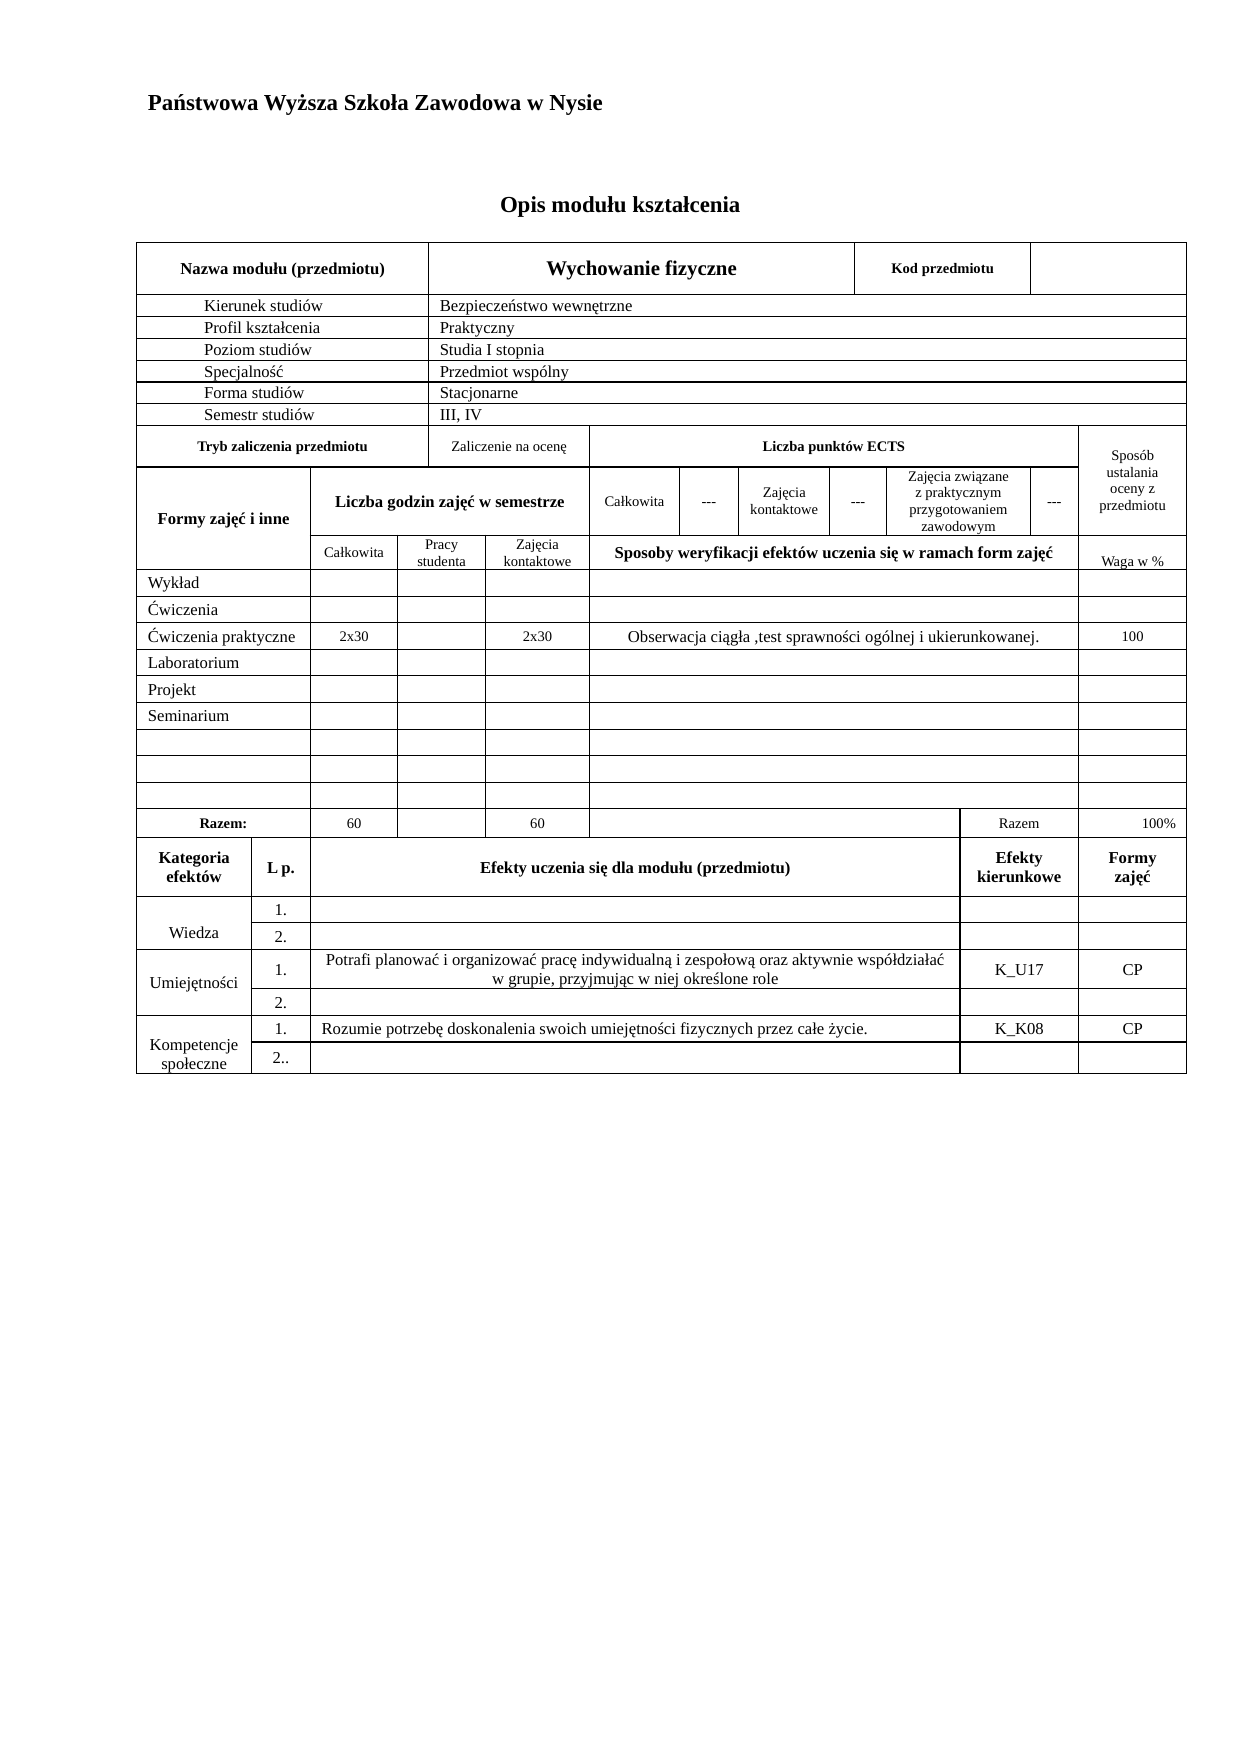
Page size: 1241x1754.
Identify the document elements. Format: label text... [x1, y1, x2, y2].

table_cell [137, 730, 310, 755]
table_cell [1079, 703, 1186, 728]
table_cell [486, 783, 589, 808]
table_cell Formy zajęć i inne [137, 468, 310, 569]
table_cell K_K08 [961, 1016, 1078, 1041]
table_header Kod przedmiotu [855, 243, 1030, 294]
table_cell [486, 676, 589, 702]
table_cell Studia I stopnia [429, 339, 1186, 359]
table_cell [311, 989, 959, 1015]
table_cell 2x30 [486, 623, 589, 649]
table_cell 100% [1079, 809, 1186, 837]
table_cell [961, 897, 1078, 922]
table_cell Sposób ustalania oceny z przedmiotu [1079, 426, 1186, 534]
table_cell Specjalność [137, 361, 428, 381]
table_cell Ćwiczenia [137, 597, 310, 622]
table_cell 60 [311, 809, 397, 837]
table_cell Laboratorium [137, 650, 310, 675]
table_cell Przedmiot wspólny [429, 361, 1186, 381]
table_cell [486, 650, 589, 675]
table_cell Obserwacja ciągła ,test sprawności ogólnej i ukierunkowanej. [590, 623, 1078, 649]
table_cell Semestr studiów [137, 404, 428, 425]
table_cell Ćwiczenia praktyczne [137, 623, 310, 649]
table_cell Całkowita [590, 468, 679, 534]
table_cell [1079, 676, 1186, 702]
text Opis modułu kształcenia [148, 191, 1092, 217]
table_cell Pracy studenta [398, 536, 485, 569]
table_cell [311, 897, 959, 922]
table_cell [311, 923, 959, 949]
table_cell [398, 783, 485, 808]
table_cell Zajęcia związane z praktycznym przygotowaniem zawodowym [887, 468, 1030, 534]
table_cell Bezpieczeństwo wewnętrzne [429, 295, 1186, 316]
table_cell CP [1079, 1016, 1186, 1041]
table_cell [137, 783, 310, 808]
table_cell [590, 703, 1078, 728]
table_cell [486, 570, 589, 596]
table_cell III, IV [429, 404, 1186, 425]
table_header Wychowanie fizyczne [429, 243, 854, 294]
table_cell Forma studiów [137, 383, 428, 403]
table_cell 1. [252, 897, 310, 922]
table_cell [590, 597, 1078, 622]
table_cell [311, 756, 397, 782]
table_cell Waga w % [1079, 536, 1186, 569]
table_cell Projekt [137, 676, 310, 702]
table_cell [590, 730, 1078, 755]
table_cell Stacjonarne [429, 383, 1186, 403]
table_cell 60 [486, 809, 589, 837]
table_cell [311, 730, 397, 755]
table_cell Liczba godzin zajęć w semestrze [311, 468, 589, 534]
table_cell [1079, 783, 1186, 808]
table_cell --- [680, 468, 738, 534]
table_cell [961, 1043, 1078, 1073]
table_cell Wiedza [137, 897, 251, 949]
table_cell Profil kształcenia [137, 317, 428, 338]
table_cell [311, 597, 397, 622]
table_cell [398, 650, 485, 675]
table_cell [398, 570, 485, 596]
table_cell K_U17 [961, 950, 1078, 988]
table_cell [398, 597, 485, 622]
table_cell --- [830, 468, 886, 534]
table_cell [590, 570, 1078, 596]
table_header [1031, 243, 1186, 294]
table_cell Zajęcia kontaktowe [739, 468, 829, 534]
table_cell Kategoria efektów [137, 838, 251, 896]
table_cell --- [1031, 468, 1078, 534]
table_cell [590, 809, 959, 837]
table_cell [961, 923, 1078, 949]
table_cell [1079, 923, 1186, 949]
table_cell [590, 650, 1078, 675]
table_cell [1079, 597, 1186, 622]
table_cell [311, 570, 397, 596]
table_cell Całkowita [311, 536, 397, 569]
table_cell [486, 597, 589, 622]
table_cell 100 [1079, 623, 1186, 649]
table_cell Sposoby weryfikacji efektów uczenia się w ramach form zajęć [590, 536, 1078, 569]
table_cell [311, 703, 397, 728]
table_cell [1079, 1043, 1186, 1073]
table_cell [137, 756, 310, 782]
table_cell [311, 783, 397, 808]
table_cell CP [1079, 950, 1186, 988]
table_cell Efekty uczenia się dla modułu (przedmiotu) [311, 838, 959, 896]
table_cell Poziom studiów [137, 339, 428, 359]
table_cell [1079, 650, 1186, 675]
table_cell 2x30 [311, 623, 397, 649]
table_cell [398, 703, 485, 728]
table_cell Efekty kierunkowe [961, 838, 1078, 896]
table_cell 2. [252, 923, 310, 949]
table_cell Tryb zaliczenia przedmiotu [137, 426, 428, 466]
table_cell [590, 676, 1078, 702]
table_cell [398, 676, 485, 702]
table_cell [1079, 897, 1186, 922]
table_cell 2. [252, 989, 310, 1015]
table_cell 1. [252, 1016, 310, 1041]
table_header Nazwa modułu (przedmiotu) [137, 243, 428, 294]
table_cell [486, 756, 589, 782]
table_cell Kompetencje społeczne [137, 1016, 251, 1073]
table_cell [590, 783, 1078, 808]
table_cell Praktyczny [429, 317, 1186, 338]
table_cell Zaliczenie na ocenę [429, 426, 589, 466]
table_cell [486, 703, 589, 728]
table_cell Formy zajęć [1079, 838, 1186, 896]
table_cell [1079, 730, 1186, 755]
table_cell [398, 756, 485, 782]
table_cell Razem [961, 809, 1078, 837]
table_cell Zajęcia kontaktowe [486, 536, 589, 569]
table_cell Umiejętności [137, 950, 251, 1015]
table_cell Liczba punktów ECTS [590, 426, 1078, 466]
table_cell [311, 676, 397, 702]
table_cell L p. [252, 838, 310, 896]
table_cell [486, 730, 589, 755]
table_cell Rozumie potrzebę doskonalenia swoich umiejętności fizycznych przez całe życie. [311, 1016, 959, 1041]
table_cell [590, 756, 1078, 782]
table_cell 1. [252, 950, 310, 988]
table_cell [1079, 570, 1186, 596]
table_cell Razem: [137, 809, 310, 837]
table_cell Wykład [137, 570, 310, 596]
table_cell [311, 650, 397, 675]
table_cell [398, 809, 485, 837]
table_cell 2.. [252, 1043, 310, 1073]
table_cell [311, 1043, 959, 1073]
table_cell [961, 989, 1078, 1015]
text Państwowa Wyższa Szkoła Zawodowa w Nysie [148, 89, 1092, 115]
table_cell [398, 730, 485, 755]
table_cell Seminarium [137, 703, 310, 728]
table_cell Kierunek studiów [137, 295, 428, 316]
table_cell [1079, 989, 1186, 1015]
table_cell [398, 623, 485, 649]
table_cell Potrafi planować i organizować pracę indywidualną i zespołową oraz aktywnie współdziałać w grupie, przyjmując w niej określone role [311, 950, 959, 988]
table_cell [1079, 756, 1186, 782]
